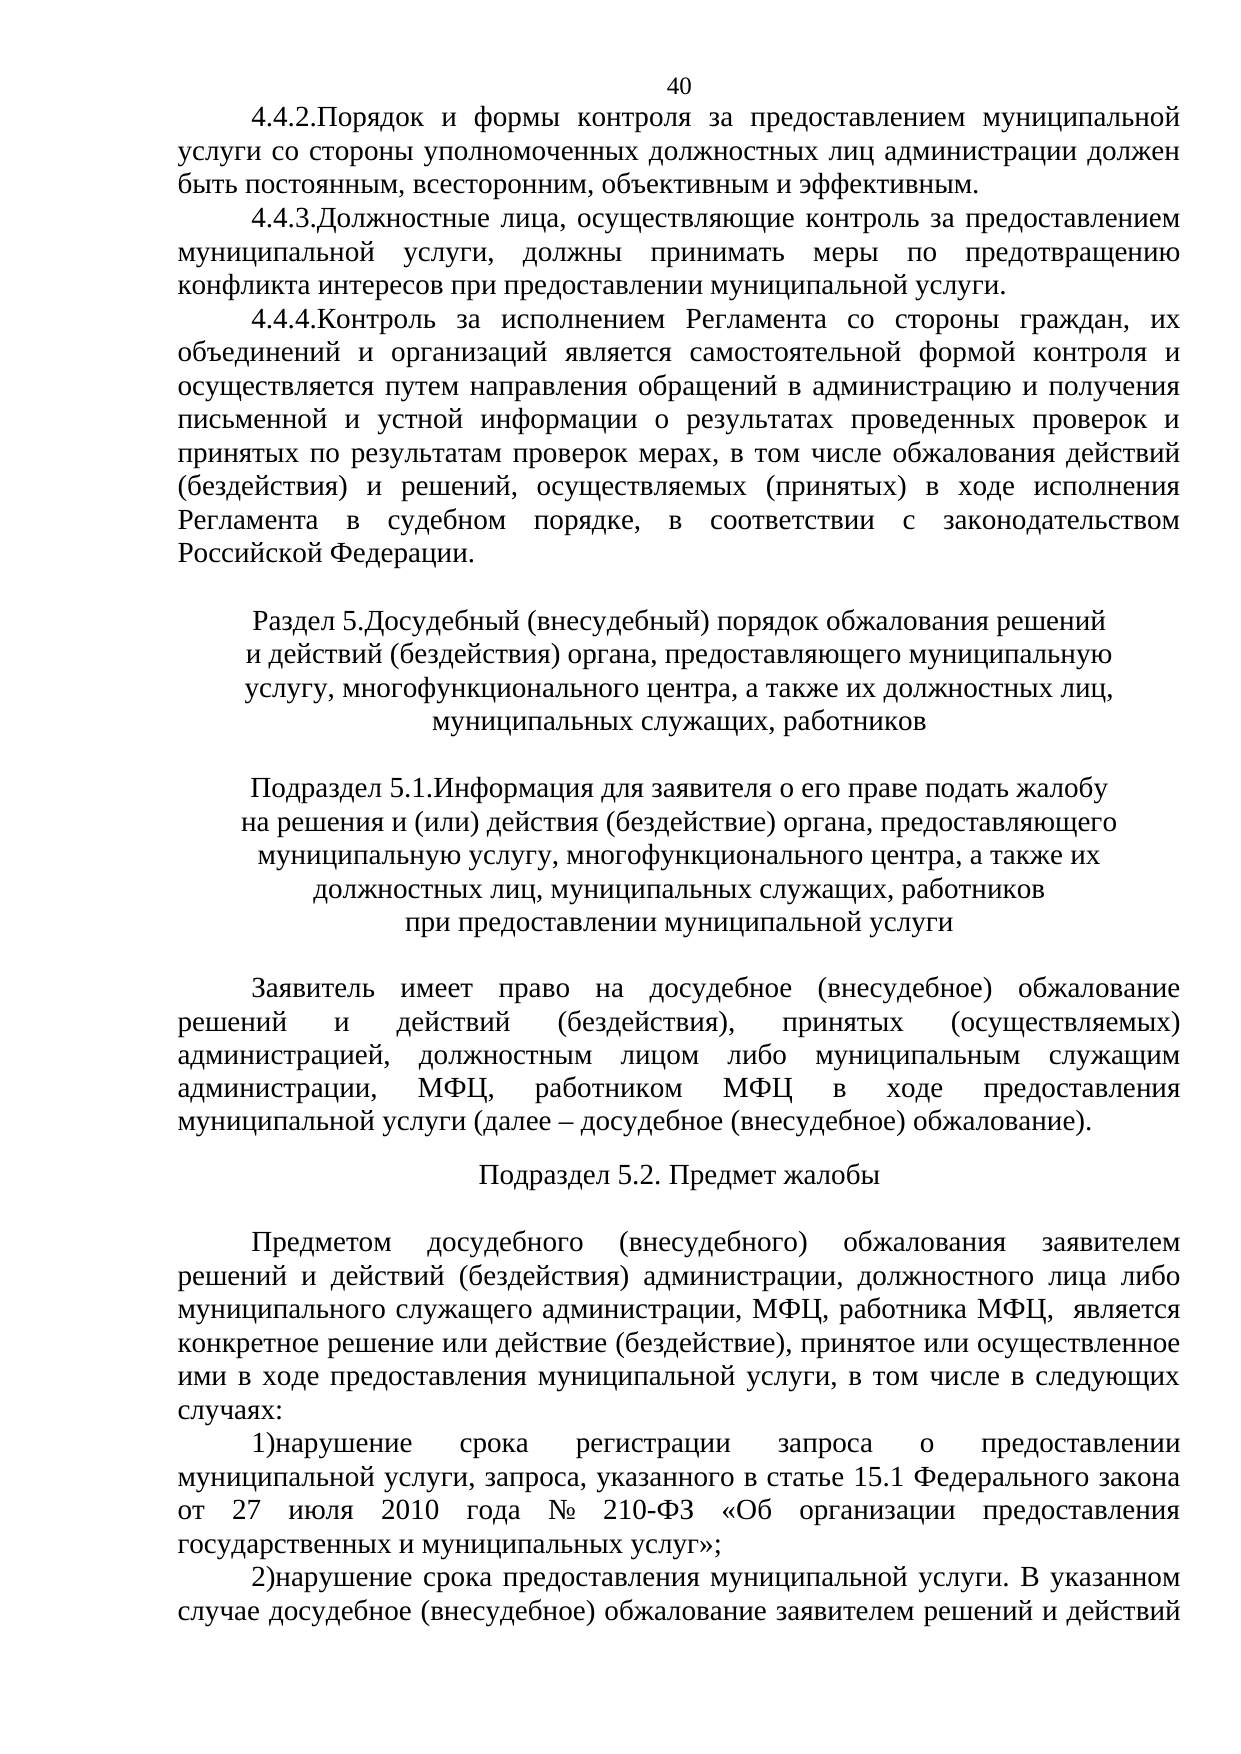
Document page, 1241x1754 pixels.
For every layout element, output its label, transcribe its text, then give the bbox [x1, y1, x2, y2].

text 4.4.4.Контроль за исполнением Регламента со стороны граждан, их объединений и организаций является самостоятельной формой контроля и осуществляется путем направления обращений в администрацию и получения письменной и устной информации о результатах проведенных проверок и принятых по результатам проверок мерах, в том числе обжалования действий (бездействия) и решений, осуществляемых (принятых) в ходе исполнения Регламента в судебном порядке, в соответствии с законодательством Российской Федерации. [177, 301, 1181, 569]
text муниципальную услугу, многофункционального центра, а также их [177, 837, 1181, 871]
text 1)нарушение срока регистрации запроса о предоставлении муниципальной услуги, запроса, указанного в статье 15.1 Федерального закона от 27 июля 2010 года № 210-ФЗ «Об организации предоставления государственных и муниципальных услуг»; [177, 1425, 1181, 1559]
text 4.4.2.Порядок и формы контроля за предоставлением муниципальной услуги со стороны уполномоченных должностных лиц администрации должен быть постоянным, всесторонним, объективным и эффективным. [177, 99, 1181, 200]
text при предоставлении муниципальной услуги [177, 904, 1181, 938]
text Предметом досудебного (внесудебного) обжалования заявителем решений и действий (бездействия) администрации, должностного лица либо муниципального служащего администрации, МФЦ, работника МФЦ, является конкретное решение или действие (бездействие), принятое или осуществленное ими в ходе предоставления муниципальной услуги, в том числе в следующих случаях: [177, 1224, 1181, 1425]
text услугу, многофункционального центра, а также их должностных лиц, [177, 670, 1181, 703]
text Подраздел 5.2. Предмет жалобы [177, 1157, 1181, 1191]
text и действий (бездействия) органа, предоставляющего муниципальную [177, 636, 1181, 670]
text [177, 1559, 1181, 1627]
text муниципальных служащих, работников [177, 703, 1181, 737]
text Подраздел 5.1.Информация для заявителя о его праве подать жалобу [177, 770, 1181, 804]
text должностных лиц, муниципальных служащих, работников [177, 871, 1181, 904]
text 4.4.3.Должностные лица, осуществляющие контроль за предоставлением муниципальной услуги, должны принимать меры по предотвращению конфликта интересов при предоставлении муниципальной услуги. [177, 200, 1181, 301]
text Заявитель имеет право на досудебное (внесудебное) обжалование решений и действий (бездействия), принятых (осуществляемых) администрацией, должностным лицом либо муниципальным служащим администрации, МФЦ, работником МФЦ в ходе предоставления муниципальной услуги (далее – досудебное (внесудебное) обжалование). [177, 972, 1181, 1136]
text Раздел 5.Досудебный (внесудебный) порядок обжалования решений [177, 603, 1181, 636]
text на решения и (или) действия (бездействие) органа, предоставляющего [177, 804, 1181, 837]
